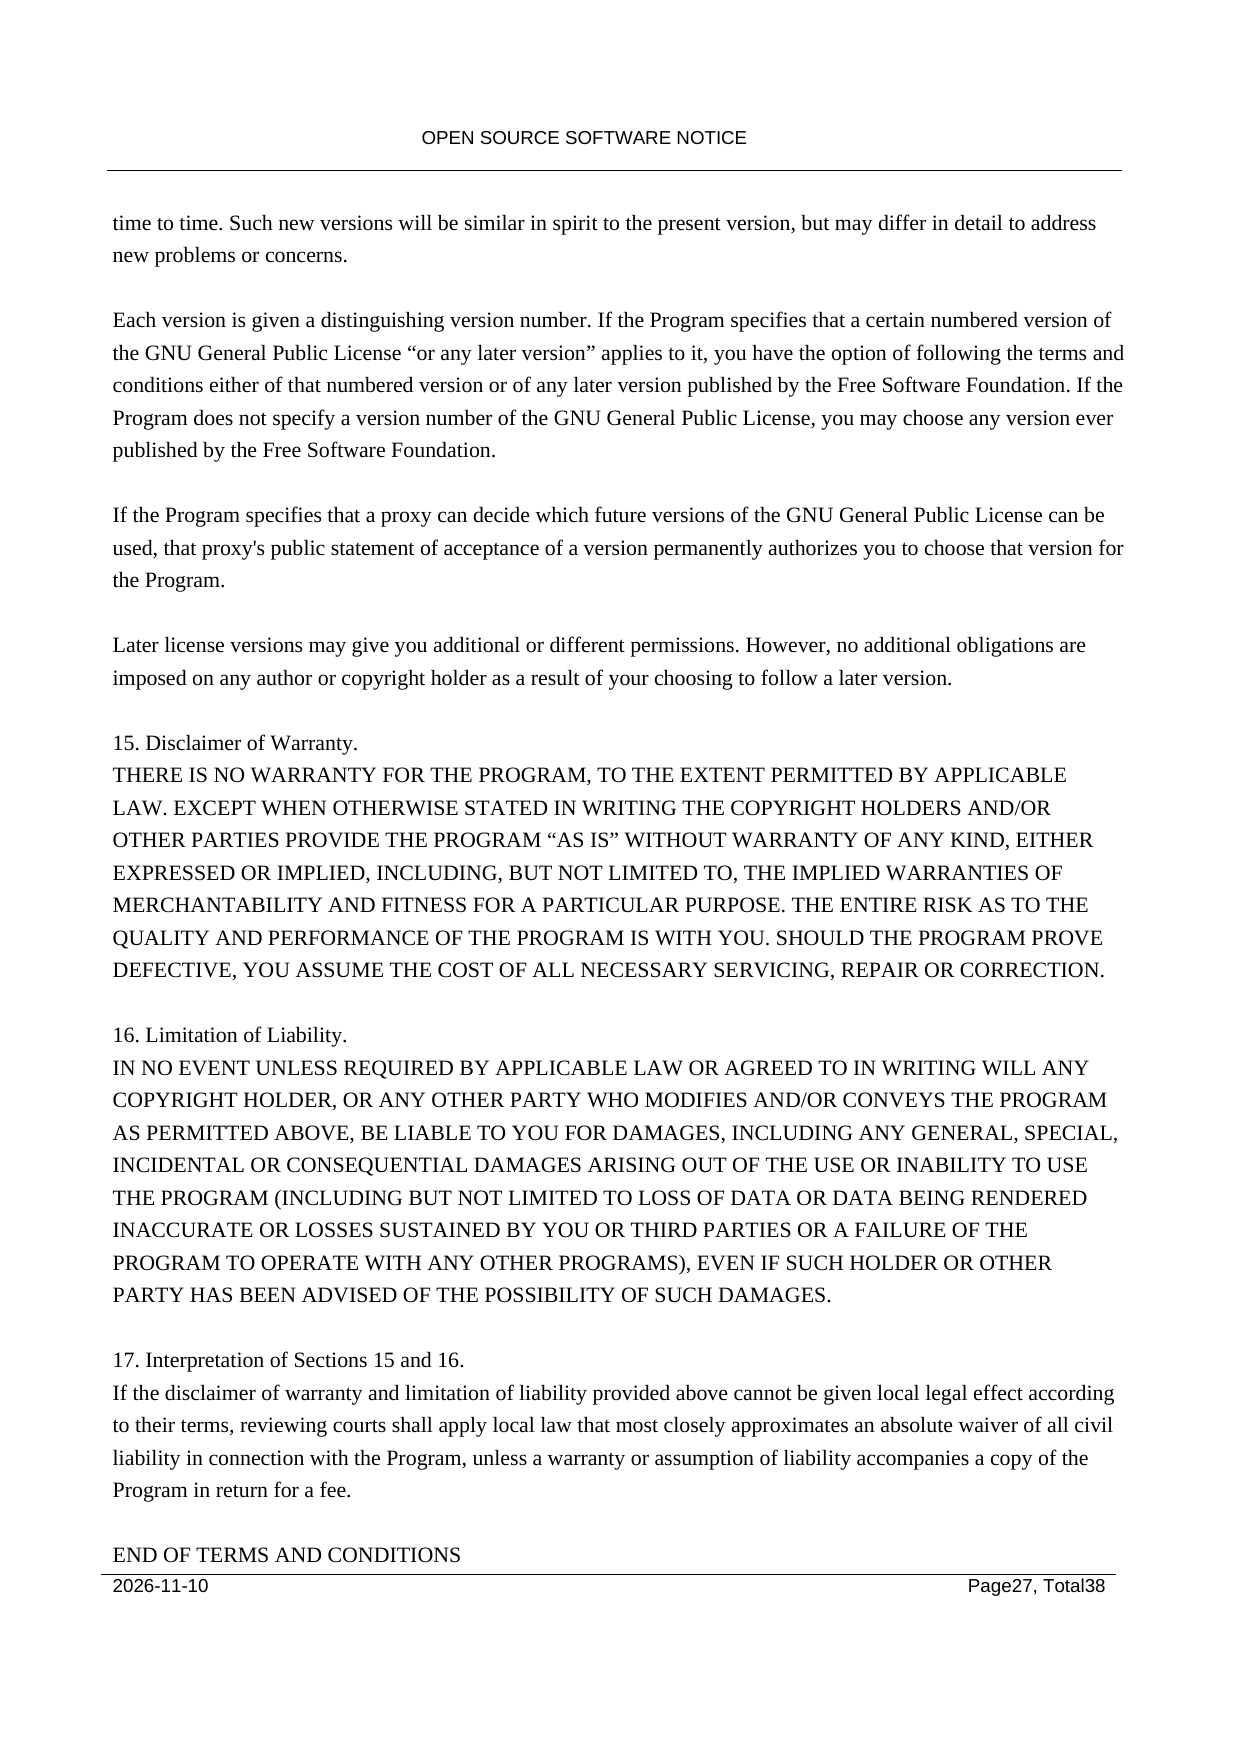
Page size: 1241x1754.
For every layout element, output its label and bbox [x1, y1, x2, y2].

text [112, 206, 1128, 1571]
